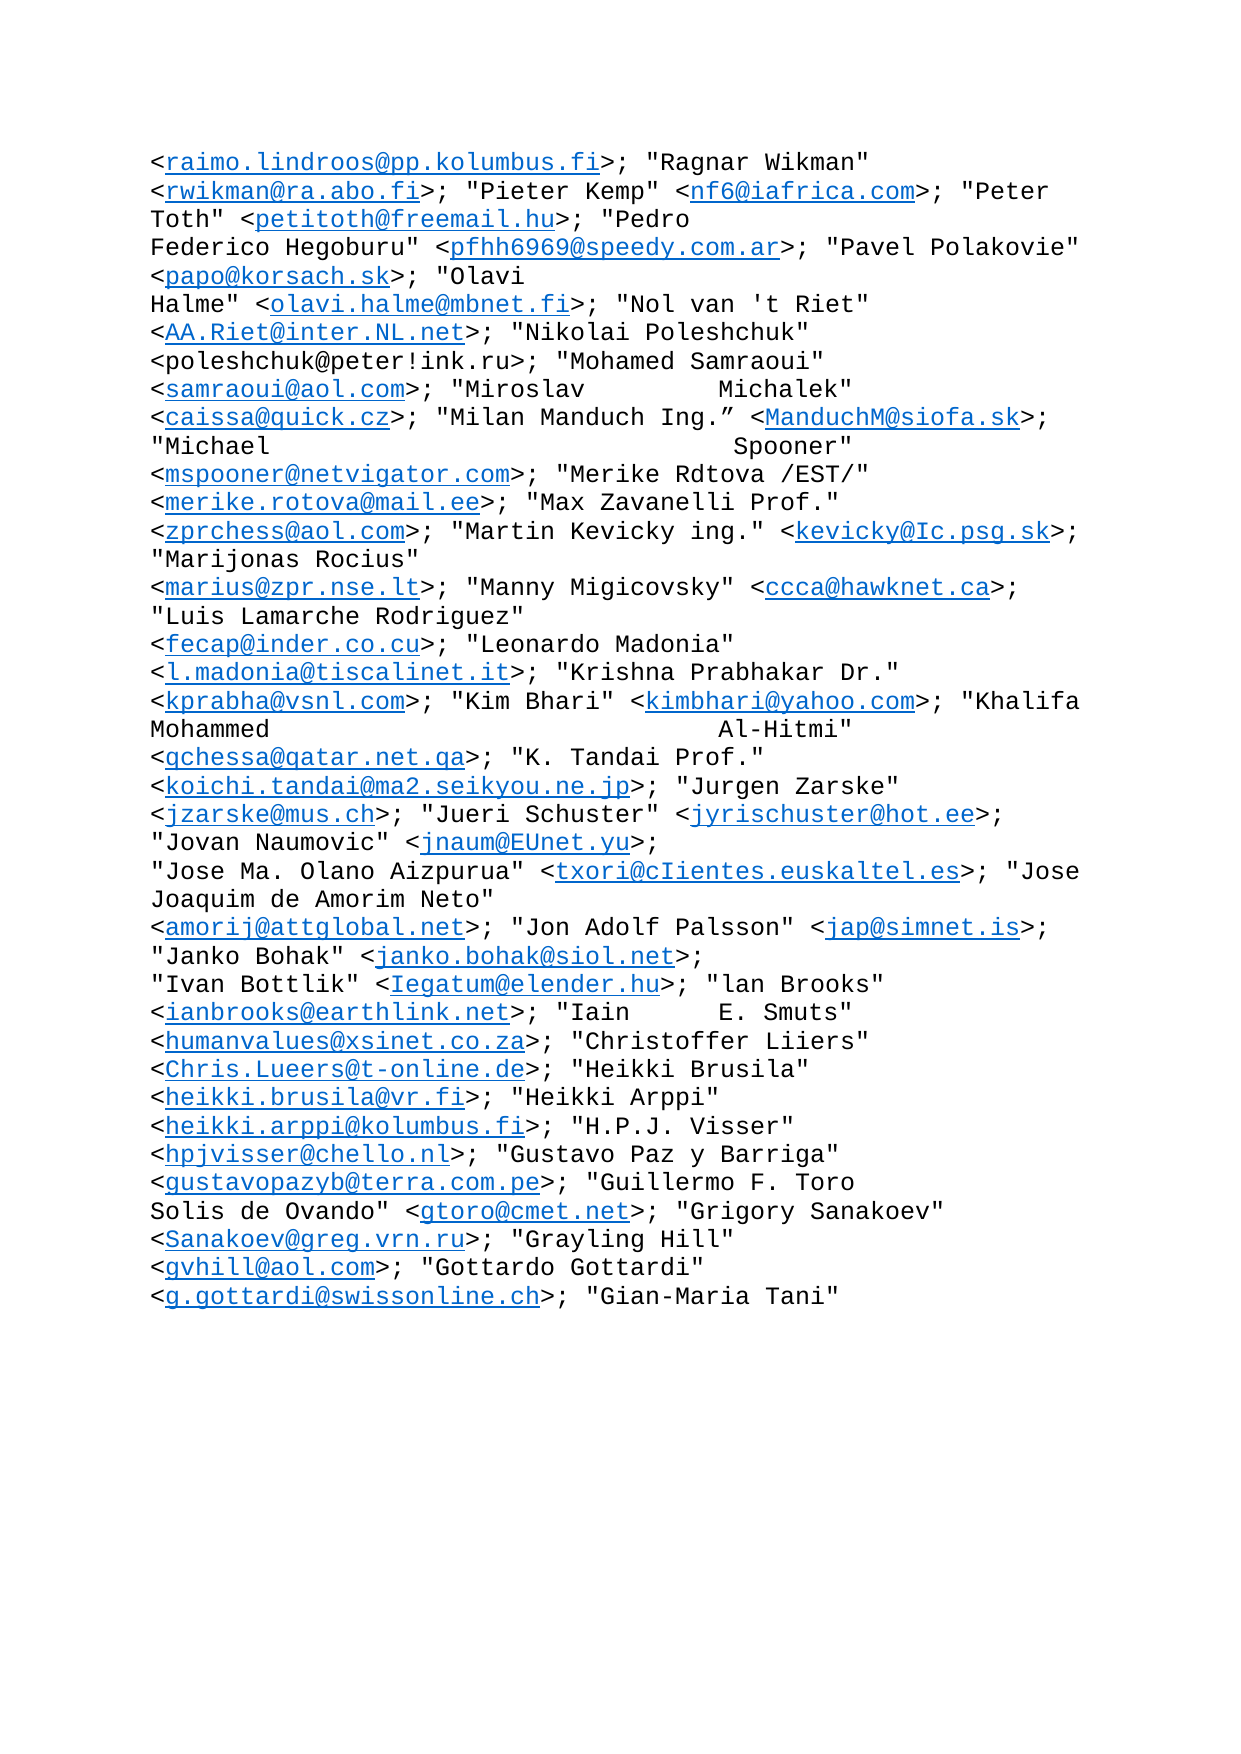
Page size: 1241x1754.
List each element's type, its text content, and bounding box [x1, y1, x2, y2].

text <qchessa@qatar.net.qa>; "K. Tandai Prof." <koichi.tandai@ma2.seikyou.ne.jp>; "Jurgen Zarske" <jzarske@mus.ch>; "Jueri Schuster" <jyrischuster@hot.ee>; "Jovan Naumovic" <jnaum@EUnet.yu>; "Jose Ma. Olano Aizpurua" <txori@cIientes.euskaltel.es>; "Jose Joaquim de Amorim Neto" <amorij@attglobal.net>; "Jon Adolf Palsson" <jap@simnet.is>; "Janko Bohak" <janko.bohak@siol.net>; "Ivan Bottlik" <Iegatum@elender.hu>; "lan Brooks" <ianbrooks@earthlink.net>; "Iain E. Smuts" [150, 745, 1090, 1028]
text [150, 150, 1090, 405]
text <humanvalues@xsinet.co.za>; "Christoffer Liiers" <Chris.Lueers@t-online.de>; "Heikki Brusila" <heikki.brusila@vr.fi>; "Heikki Arppi" <heikki.arppi@kolumbus.fi>; "H.P.J. Visser" <hpjvisser@chello.nl>; "Gustavo Paz y Barriga" <gustavopazyb@terra.com.pe>; "Guillermo F. Toro Solis de Ovando" <gtoro@cmet.net>; "Grigory Sanakoev" <Sanakoev@greg.vrn.ru>; "Grayling Hill" <gvhill@aol.com>; "Gottardo Gottardi" <g.gottardi@swissonline.ch>; "Gian-Maria Tani" [150, 1028, 1090, 1312]
text <mspooner@netvigator.com>; "Merike Rdtova /EST/" <merike.rotova@mail.ee>; "Max Zavanelli Prof." <zprchess@aol.com>; "Martin Kevicky ing." <kevicky@Ic.psg.sk>; "Marijonas Rocius" <marius@zpr.nse.lt>; "Manny Migicovsky" <ccca@hawknet.ca>; "Luis Lamarche Rodriguez" <fecap@inder.co.cu>; "Leonardo Madonia" <l.madonia@tiscalinet.it>; "Krishna Prabhakar Dr." <kprabha@vsnl.com>; "Kim Bhari" <kimbhari@yahoo.com>; "Khalifa Mohammed Al-Hitmi" [150, 462, 1090, 745]
text <caissa@quick.cz>; "Milan Manduch Ing.” <ManduchM@siofa.sk>; "Michael Spooner" [150, 405, 1090, 462]
